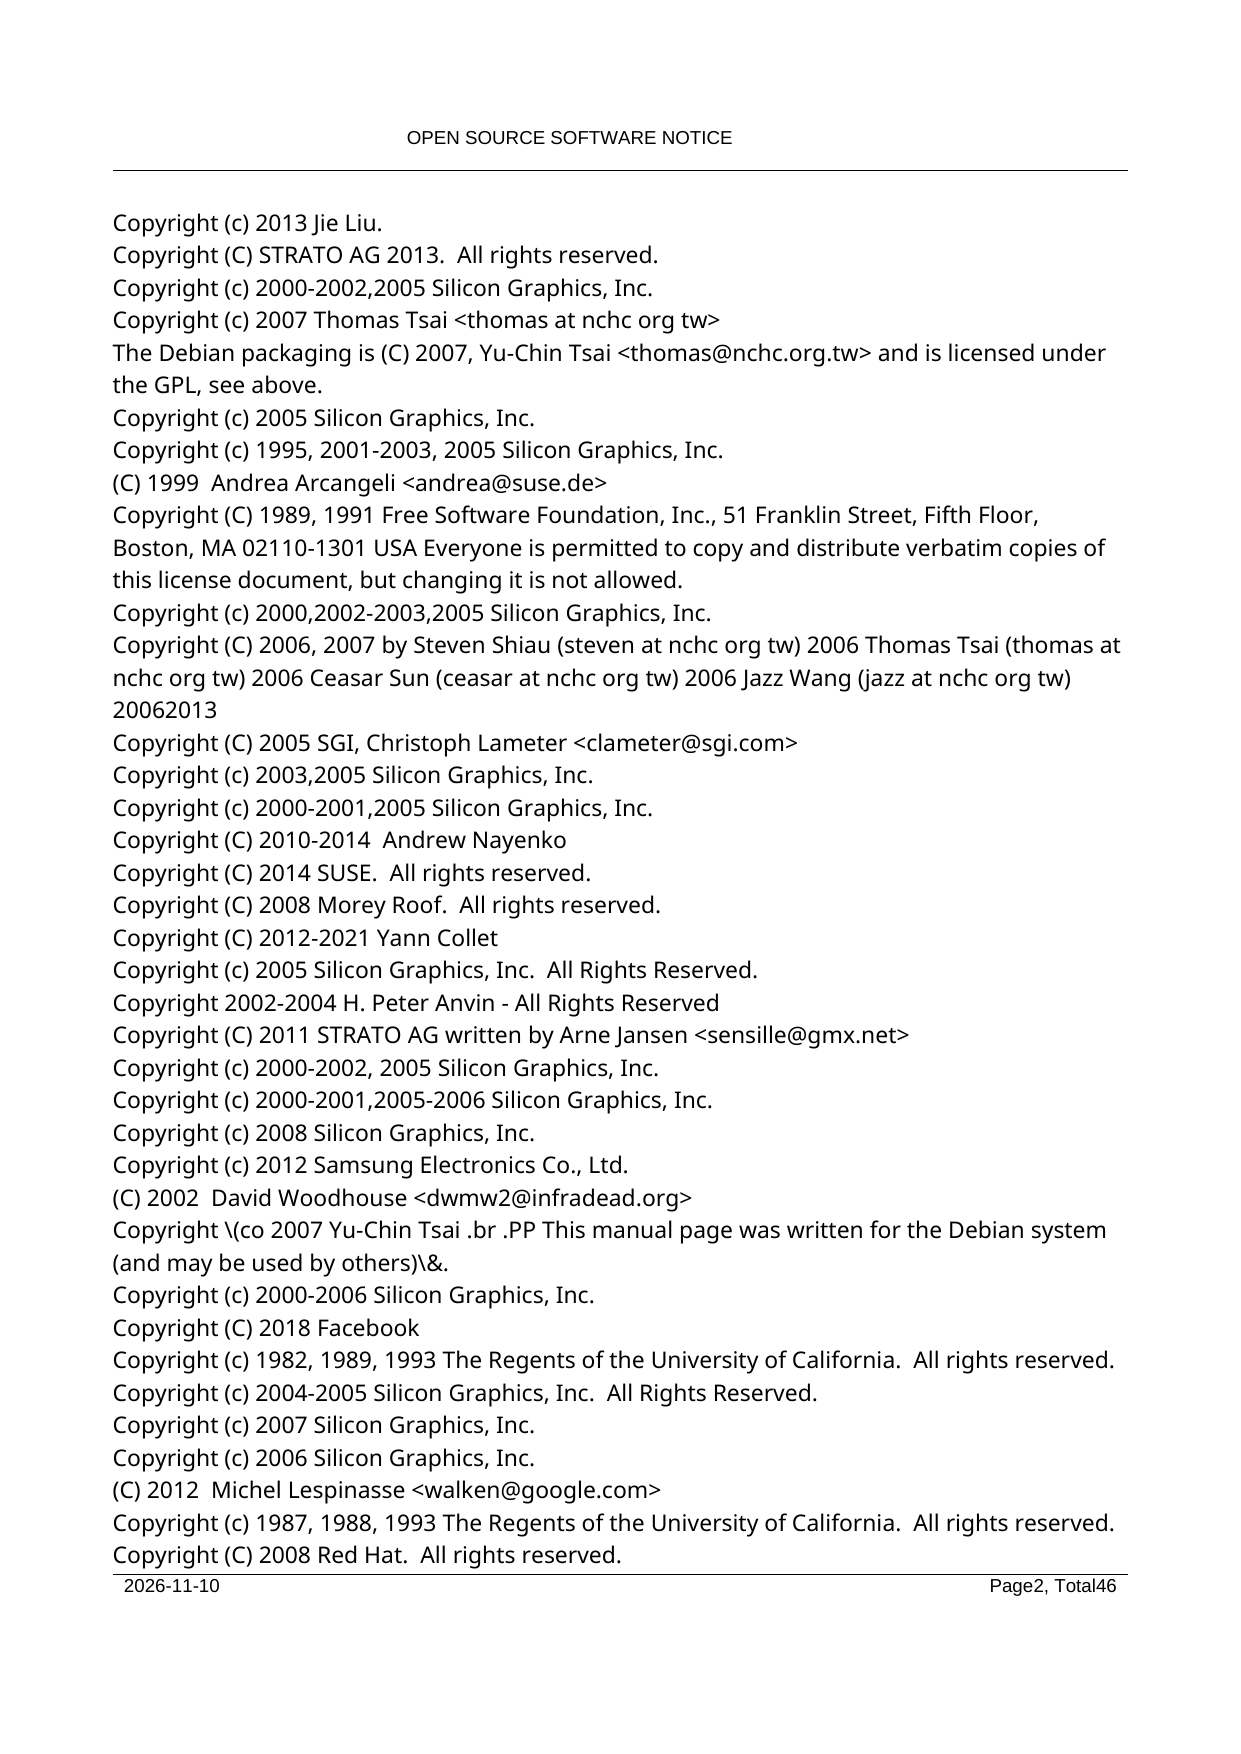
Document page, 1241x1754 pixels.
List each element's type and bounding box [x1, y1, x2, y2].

text [112, 206, 1128, 1571]
